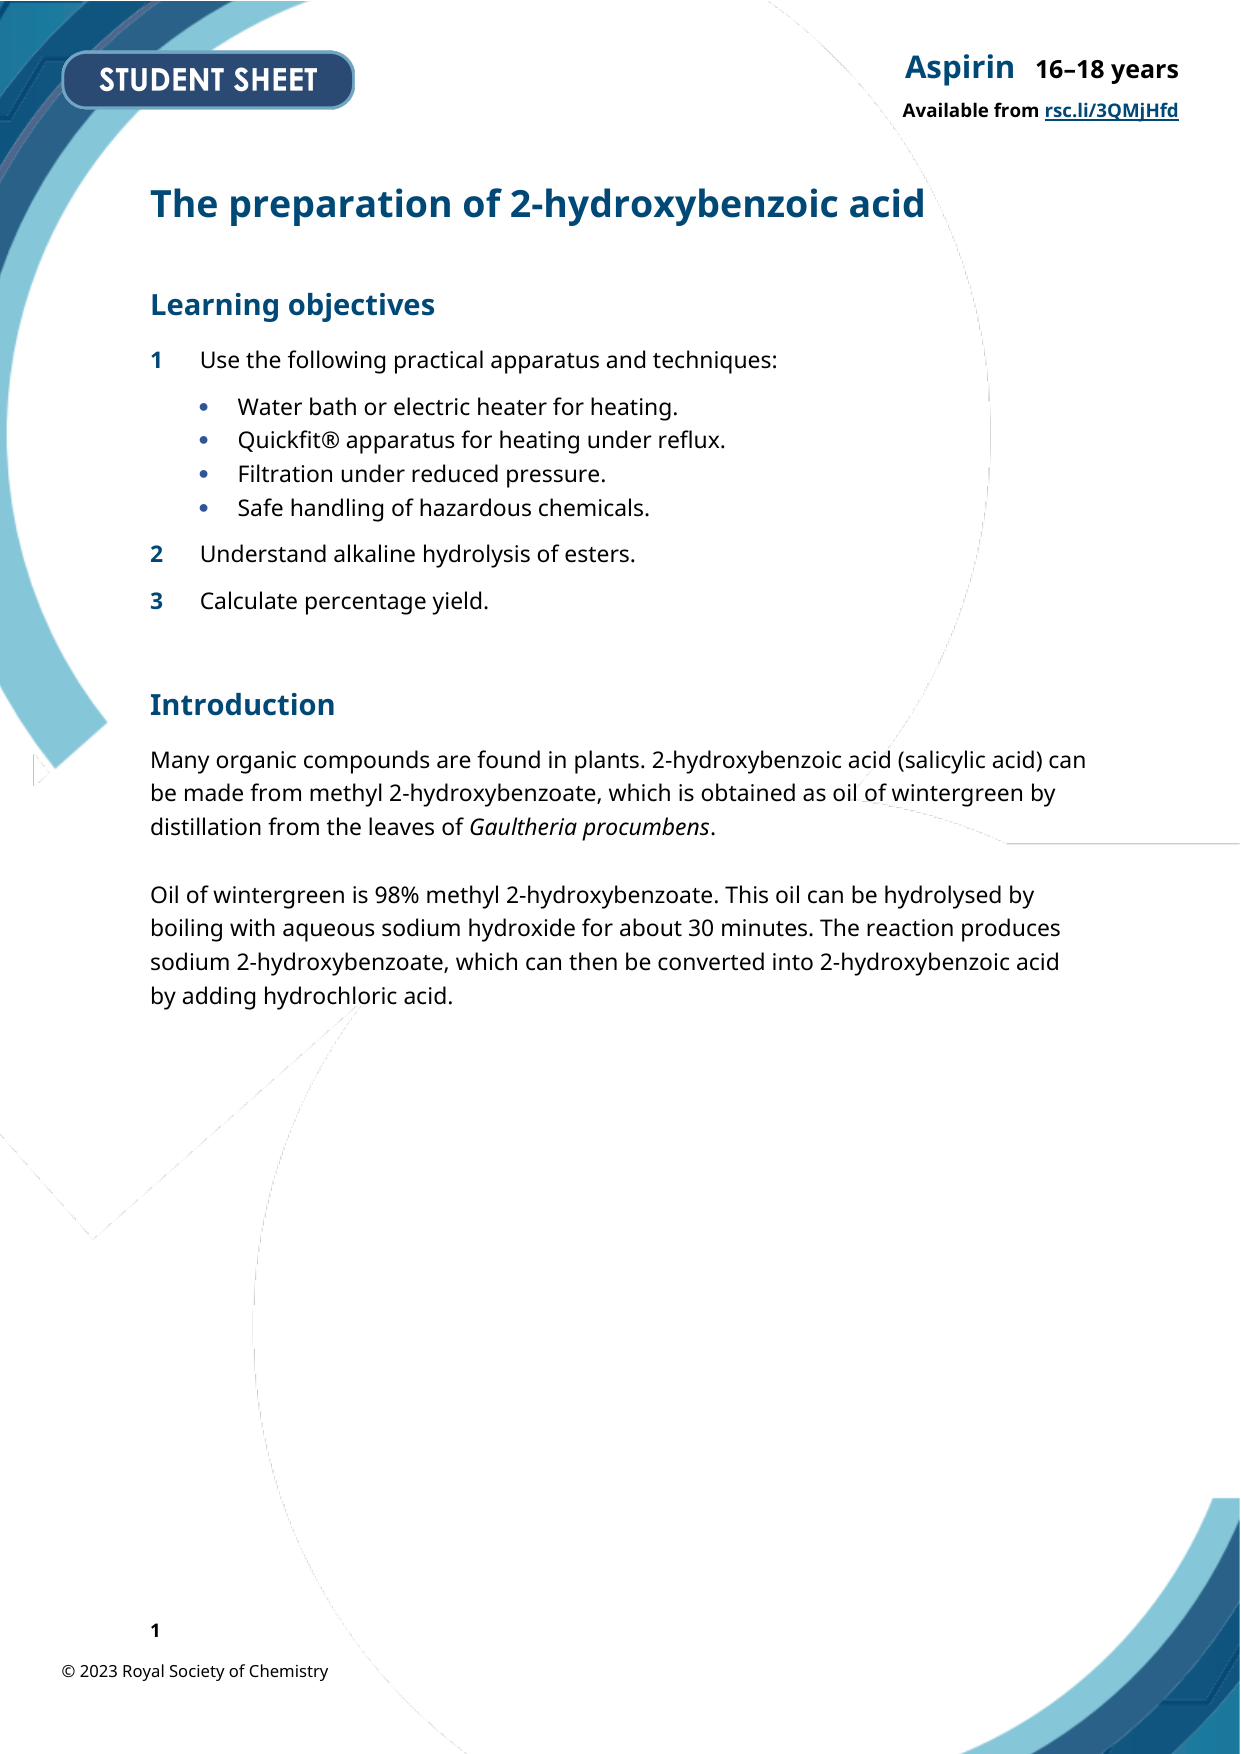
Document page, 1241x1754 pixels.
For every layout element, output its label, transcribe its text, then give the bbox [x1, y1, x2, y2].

text The preparation of 2-hydroxybenzoic acid [150, 177, 1090, 228]
list Use the following practical apparatus and techniques: [150, 344, 1090, 375]
list Filtration under reduced pressure. [199, 458, 1090, 489]
text Understand alkaline hydrolysis of esters. [150, 538, 1090, 569]
text Learning objectives [150, 284, 1090, 324]
list Safe handling of hazardous chemicals. [199, 492, 1090, 523]
list Water bath or electric heater for heating. [199, 391, 1090, 422]
list Quickfit® apparatus for heating under reflux. [199, 424, 1090, 456]
picture [61, 50, 355, 110]
text Calculate percentage yield. [150, 585, 1090, 616]
text Introduction [150, 684, 1090, 724]
text Many organic compounds are found in plants. 2-hydroxybenzoic acid (salicylic acid) can be made from methyl 2-hydroxybenzoate, which is obtained as oil of wintergreen by distillation from the leaves of Gaultheria procumbens. [150, 743, 1090, 842]
text Oil of wintergreen is 98% methyl 2-hydroxybenzoate. This oil can be hydrolysed by boiling with aqueous sodium hydroxide for about 30 minutes. The reaction produces sodium 2-hydroxybenzoate, which can then be converted into 2-hydroxybenzoic acid by adding hydrochloric acid. [150, 878, 1090, 1011]
